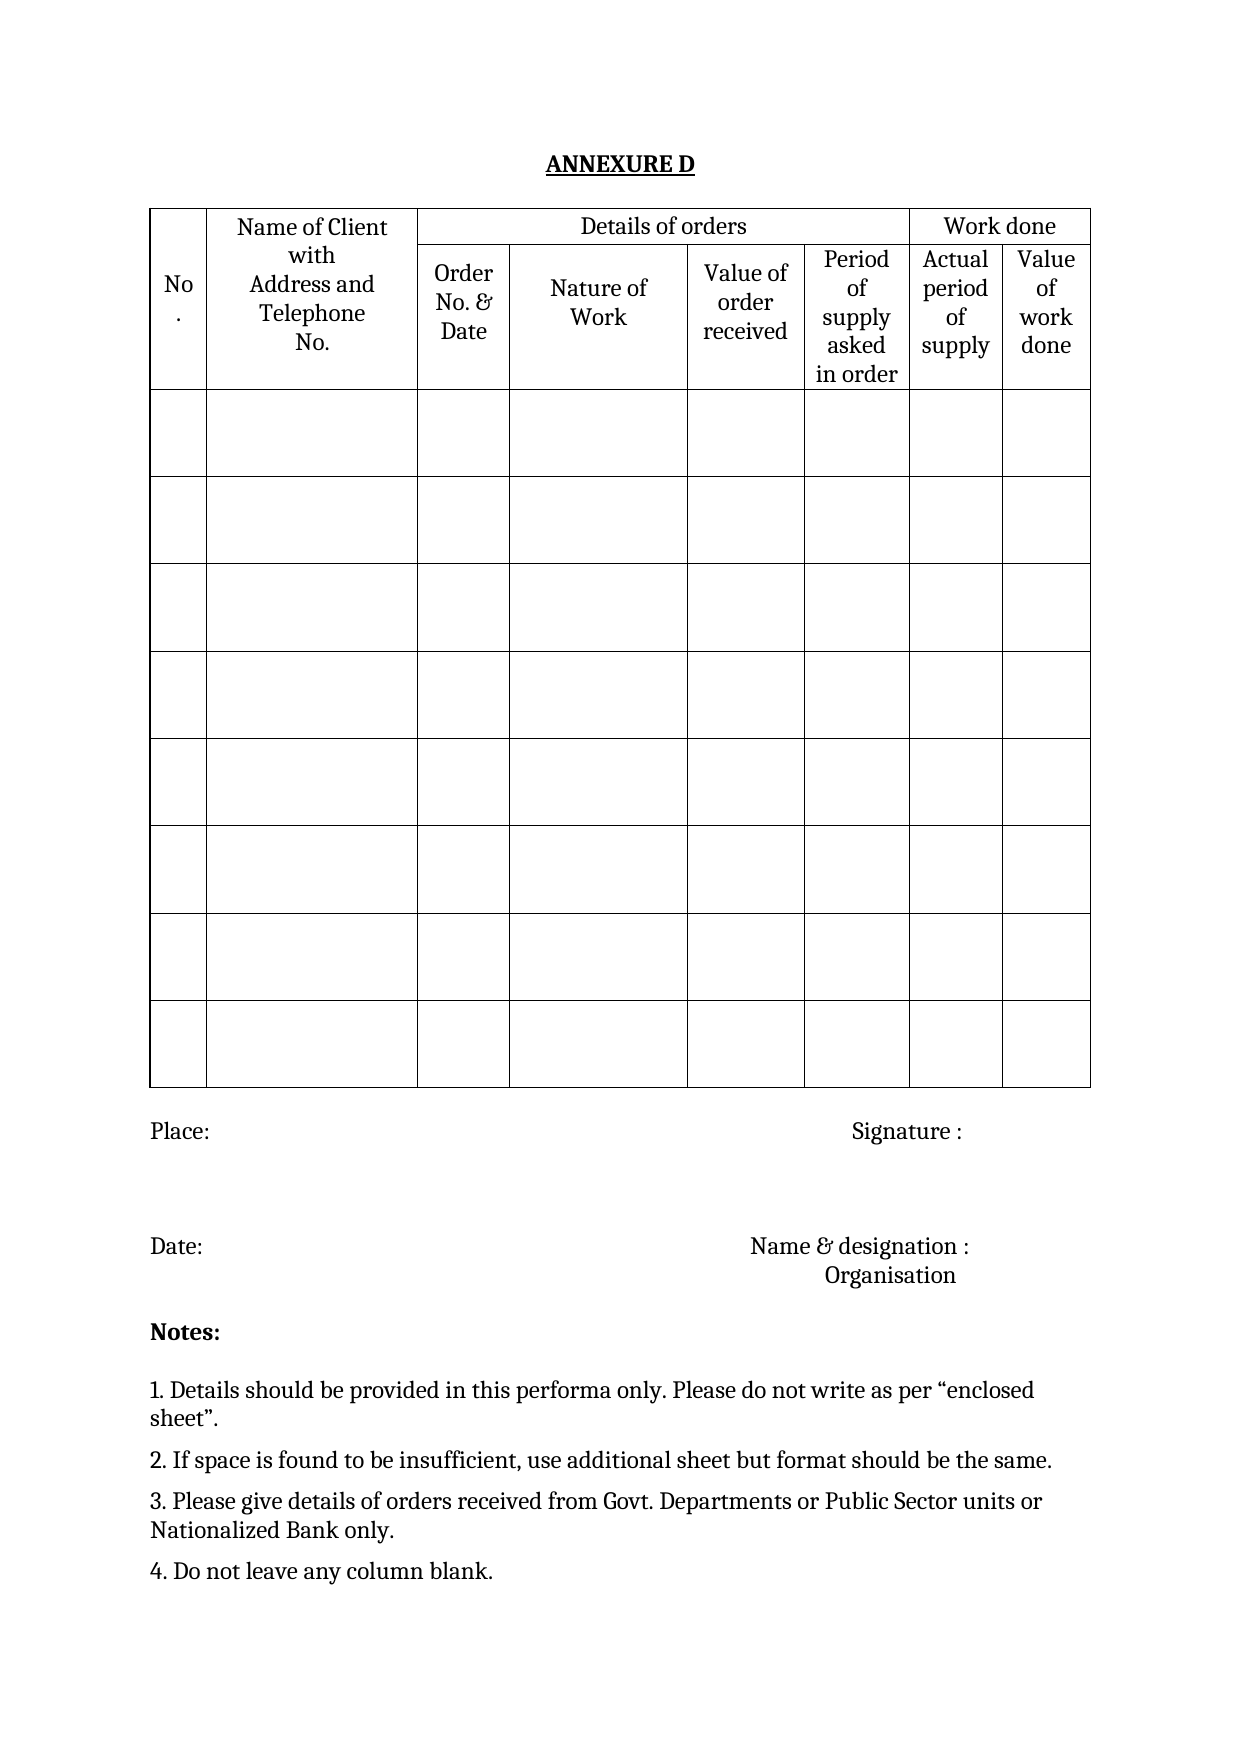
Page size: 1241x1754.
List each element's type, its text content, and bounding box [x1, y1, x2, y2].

table_cell [1003, 390, 1090, 476]
table_cell [805, 477, 909, 563]
table_header Details of orders [418, 209, 909, 244]
table_cell [207, 826, 417, 912]
table_cell Order No. & Date [418, 245, 509, 389]
text Organisation [750, 1261, 1090, 1289]
table_cell [1003, 477, 1090, 563]
table_cell [207, 914, 417, 1000]
table_header Name of Client with Address and Telephone No. [207, 209, 417, 389]
text 3. Please give details of orders received from Govt. Departments or Public Sector units or Nationalized Bank only. [150, 1487, 1090, 1544]
table_cell [151, 652, 206, 738]
table_cell [1003, 564, 1090, 651]
text Notes: [150, 1318, 1090, 1347]
table_cell [805, 652, 909, 738]
text Date: Name & designation : [150, 1232, 1090, 1261]
table_cell [688, 477, 804, 563]
table_cell [510, 477, 687, 563]
table_cell [207, 390, 417, 476]
table_cell [510, 390, 687, 476]
table_cell [510, 1001, 687, 1087]
text ANNEXURE D [150, 150, 1090, 179]
table_cell [688, 1001, 804, 1087]
table_cell [510, 652, 687, 738]
table_cell Nature of Work [510, 245, 687, 389]
table_cell [418, 477, 509, 563]
table_cell Period of supply asked in order [805, 245, 909, 389]
table_cell [910, 1001, 1002, 1087]
table_cell [1003, 826, 1090, 912]
table_cell [510, 826, 687, 912]
table_cell [510, 564, 687, 651]
table_cell [910, 914, 1002, 1000]
text Place: Signature : [150, 1117, 1090, 1146]
table_cell [418, 739, 509, 825]
table_cell [1003, 914, 1090, 1000]
table_cell [207, 477, 417, 563]
table_cell [1003, 739, 1090, 825]
table_cell [207, 652, 417, 738]
table_cell [151, 826, 206, 912]
table_cell [688, 739, 804, 825]
table_cell [910, 477, 1002, 563]
table_cell [910, 390, 1002, 476]
table_cell [805, 1001, 909, 1087]
table_header No. [151, 209, 206, 389]
table_cell [151, 1001, 206, 1087]
table_cell [910, 564, 1002, 651]
table_cell [418, 390, 509, 476]
table_cell Actual period of supply [910, 245, 1002, 389]
table_cell [510, 739, 687, 825]
table_cell [207, 739, 417, 825]
table_cell Value of work done [1003, 245, 1090, 389]
table_cell [151, 477, 206, 563]
table_cell [910, 652, 1002, 738]
table_cell [510, 914, 687, 1000]
table_cell [151, 390, 206, 476]
table_cell [418, 1001, 509, 1087]
table_cell [207, 564, 417, 651]
table_cell [1003, 1001, 1090, 1087]
table_cell [805, 390, 909, 476]
table_cell [910, 826, 1002, 912]
table_header Work done [910, 209, 1090, 244]
table_cell [805, 739, 909, 825]
table_cell [805, 914, 909, 1000]
table_cell [151, 564, 206, 651]
text 1. Details should be provided in this performa only. Please do not write as per “enclosed sheet”. [150, 1376, 1090, 1433]
table_cell [805, 826, 909, 912]
table_cell Value of order received [688, 245, 804, 389]
table_cell [151, 739, 206, 825]
text 2. If space is found to be insufficient, use additional sheet but format should be the same. [150, 1446, 1090, 1474]
table_cell [151, 914, 206, 1000]
table_cell [1003, 652, 1090, 738]
table_cell [688, 564, 804, 651]
table_cell [805, 564, 909, 651]
table_cell [418, 652, 509, 738]
text 4. Do not leave any column blank. [150, 1557, 1090, 1586]
table_cell [418, 826, 509, 912]
table_cell [688, 914, 804, 1000]
table_cell [910, 739, 1002, 825]
table_cell [688, 390, 804, 476]
table_cell [207, 1001, 417, 1087]
table_cell [688, 826, 804, 912]
table_cell [418, 914, 509, 1000]
table_cell [688, 652, 804, 738]
table_cell [418, 564, 509, 651]
